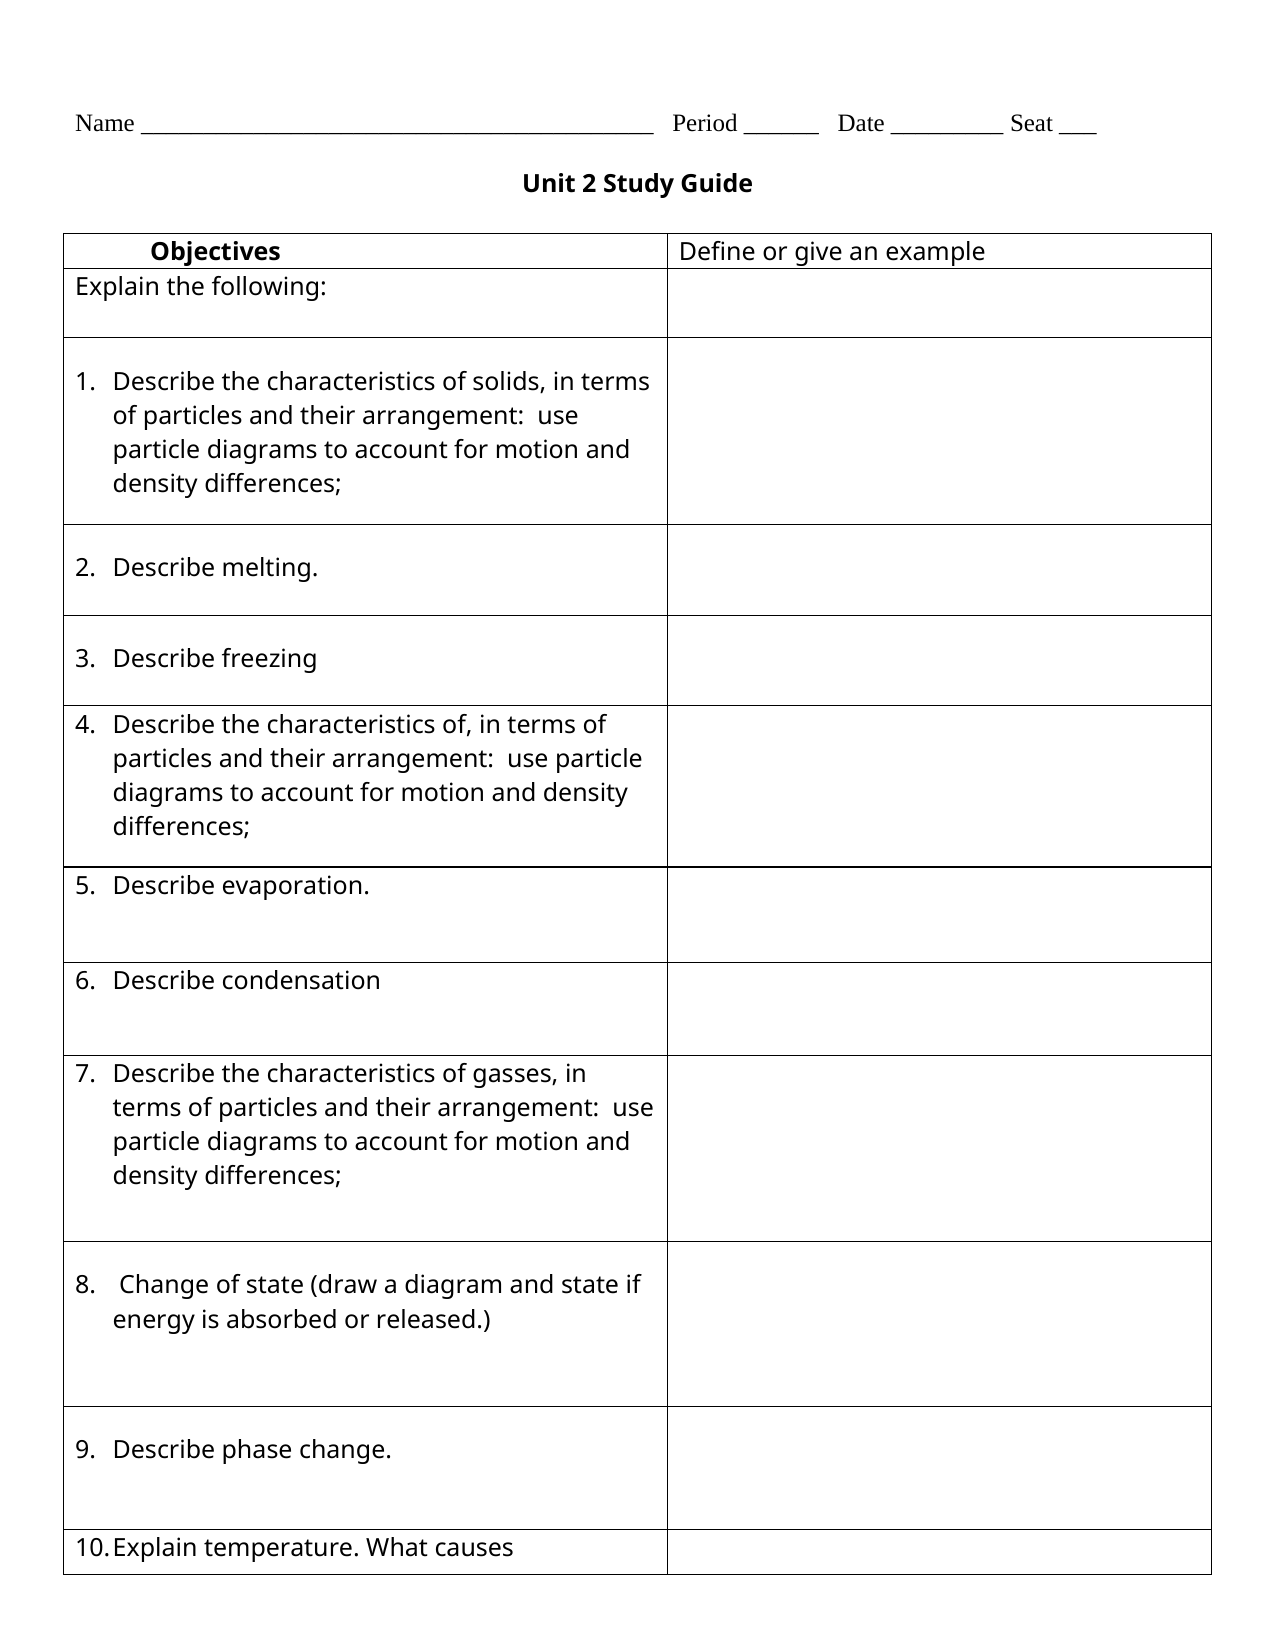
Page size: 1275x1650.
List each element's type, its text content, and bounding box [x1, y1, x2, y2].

table_cell [668, 963, 1211, 1055]
table_cell Describe the characteristics of solids, in terms of particles and their arrangement: use particle diagrams to account for motion and density differences; [64, 338, 667, 524]
table_cell [668, 1407, 1211, 1529]
table_cell [668, 1056, 1211, 1241]
table_cell [668, 1242, 1211, 1406]
title Unit 2 Study Guide [75, 165, 1200, 199]
table_cell Change of state (draw a diagram and state if energy is absorbed or released.) [64, 1242, 667, 1406]
table_cell Describe phase change. [64, 1407, 667, 1529]
table_cell [668, 525, 1211, 614]
table_cell [668, 616, 1211, 705]
table_cell [668, 706, 1211, 866]
table_cell [668, 269, 1211, 337]
table_cell Describe freezing [64, 616, 667, 705]
table_cell [668, 1530, 1211, 1574]
table_cell [668, 338, 1211, 524]
table_cell Explain the following: [64, 269, 667, 337]
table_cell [64, 1530, 667, 1574]
table_header Define or give an example [668, 234, 1211, 268]
table_cell Describe the characteristics of gasses, in terms of particles and their arrangement: use particle diagrams to account for motion and density differences; [64, 1056, 667, 1241]
table_cell Describe melting. [64, 525, 667, 614]
table_cell Describe condensation [64, 963, 667, 1055]
table_cell [668, 868, 1211, 962]
table_cell Describe the characteristics of, in terms of particles and their arrangement: use particle diagrams to account for motion and density differences; [64, 706, 667, 866]
table_cell Describe evaporation. [64, 868, 667, 962]
table_header Objectives [64, 234, 667, 268]
title Name _________________________________________ Period ______ Date _________ Seat ___ [75, 108, 1200, 137]
